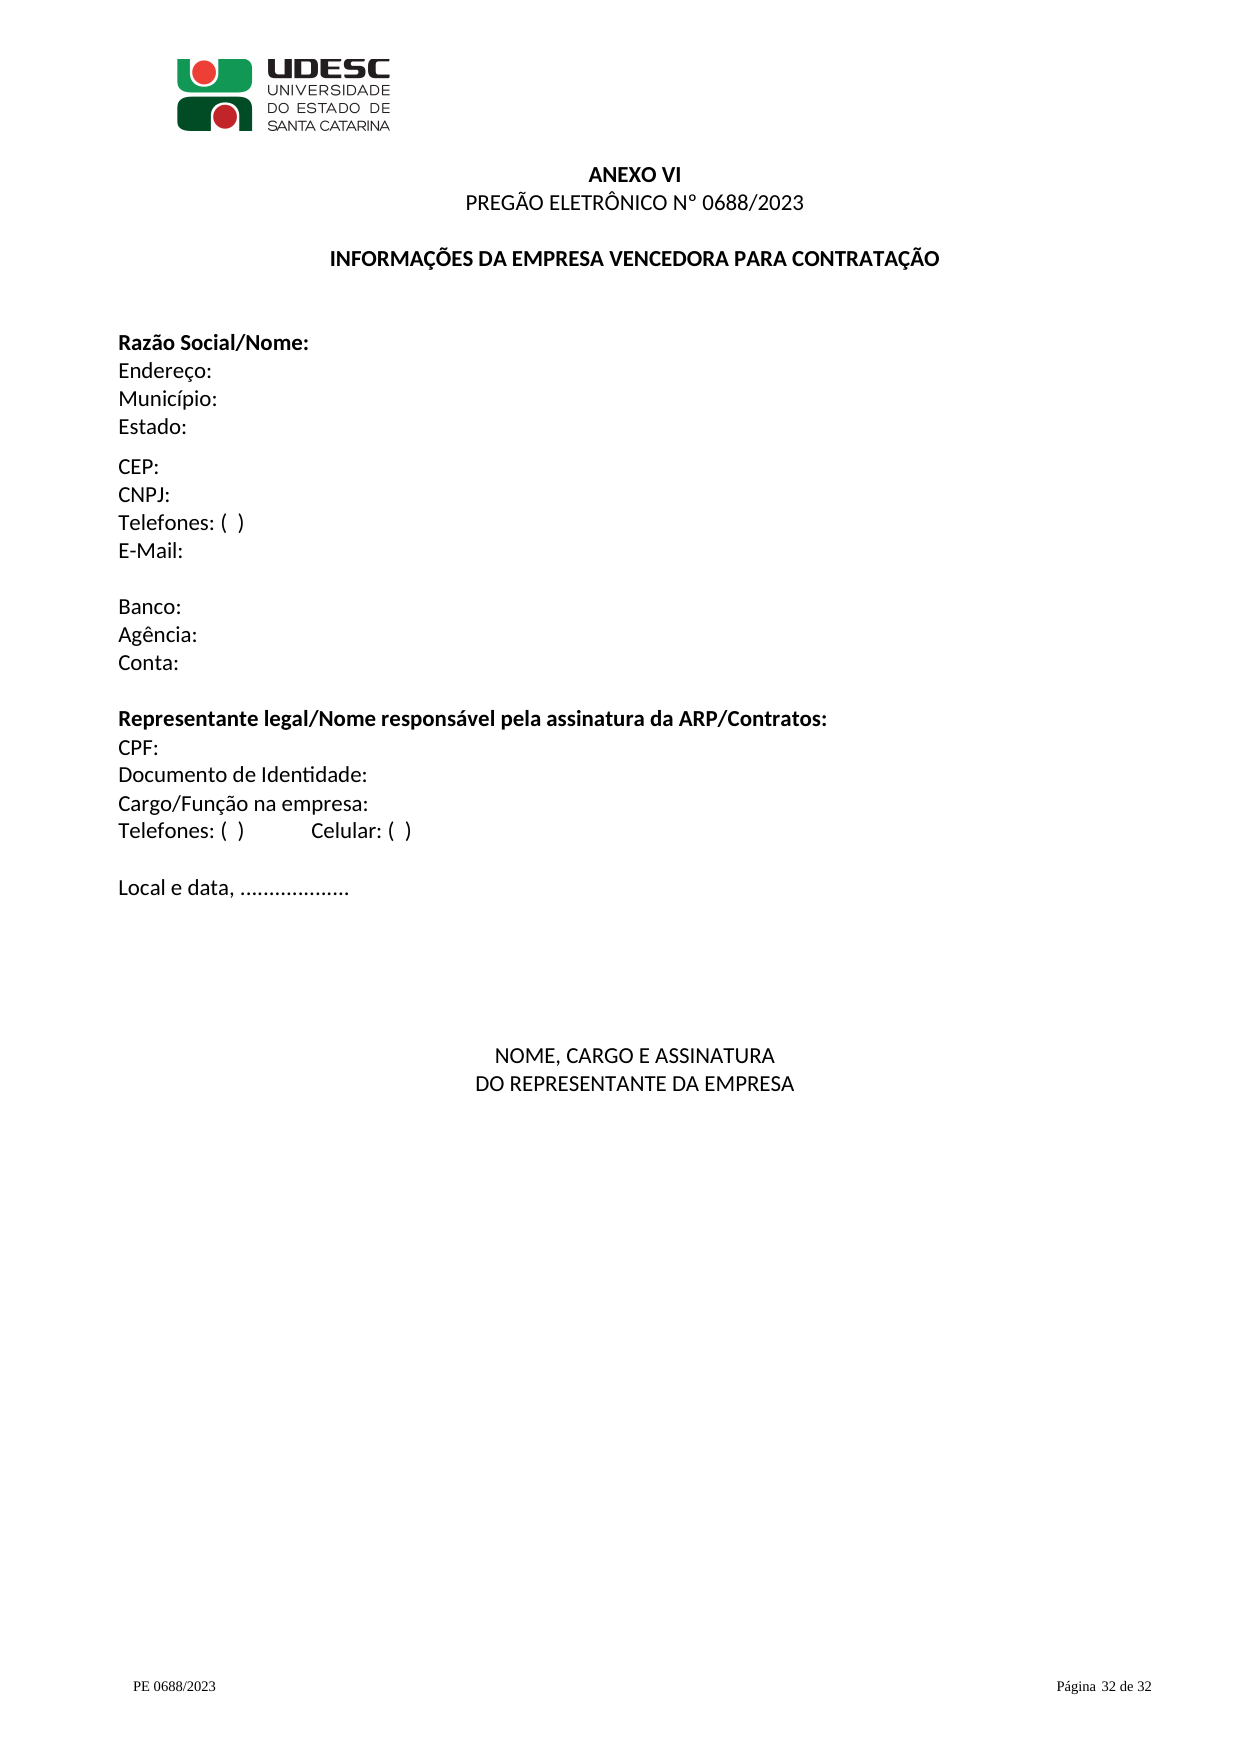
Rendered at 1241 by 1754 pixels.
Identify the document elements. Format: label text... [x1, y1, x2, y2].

text Município: [118, 384, 1152, 412]
text Razão Social/Nome: [118, 328, 1152, 356]
text ANEXO VI [118, 160, 1152, 188]
text CPF: [118, 733, 1152, 761]
list INFORMAÇÕES DA EMPRESA VENCEDORA PARA CONTRATAÇÃO [118, 244, 1152, 272]
text Local e data, ................... [118, 873, 1152, 901]
text CEP: [118, 452, 1152, 480]
text Agência: [118, 621, 1152, 648]
text Cargo/Função na empresa: [118, 789, 1152, 817]
text DO REPRESENTANTE DA EMPRESA [118, 1069, 1152, 1097]
picture [177, 59, 390, 131]
text E-Mail: [118, 536, 1152, 564]
text NOME, CARGO E ASSINATURA [118, 1041, 1152, 1069]
text Conta: [118, 648, 1152, 677]
text Estado: [118, 412, 1152, 440]
text Documento de Identidade: [118, 761, 1152, 789]
text Banco: [118, 592, 1152, 621]
subtitle PREGÃO ELETRÔNICO Nº 0688/2023 [118, 188, 1152, 216]
text Representante legal/Nome responsável pela assinatura da ARP/Contratos: [118, 704, 1152, 733]
text Telefones: ( ) [118, 508, 1152, 536]
text Endereço: [118, 356, 1152, 384]
text CNPJ: [118, 480, 1152, 508]
text Telefones: ( ) Celular: ( ) [118, 817, 1152, 845]
